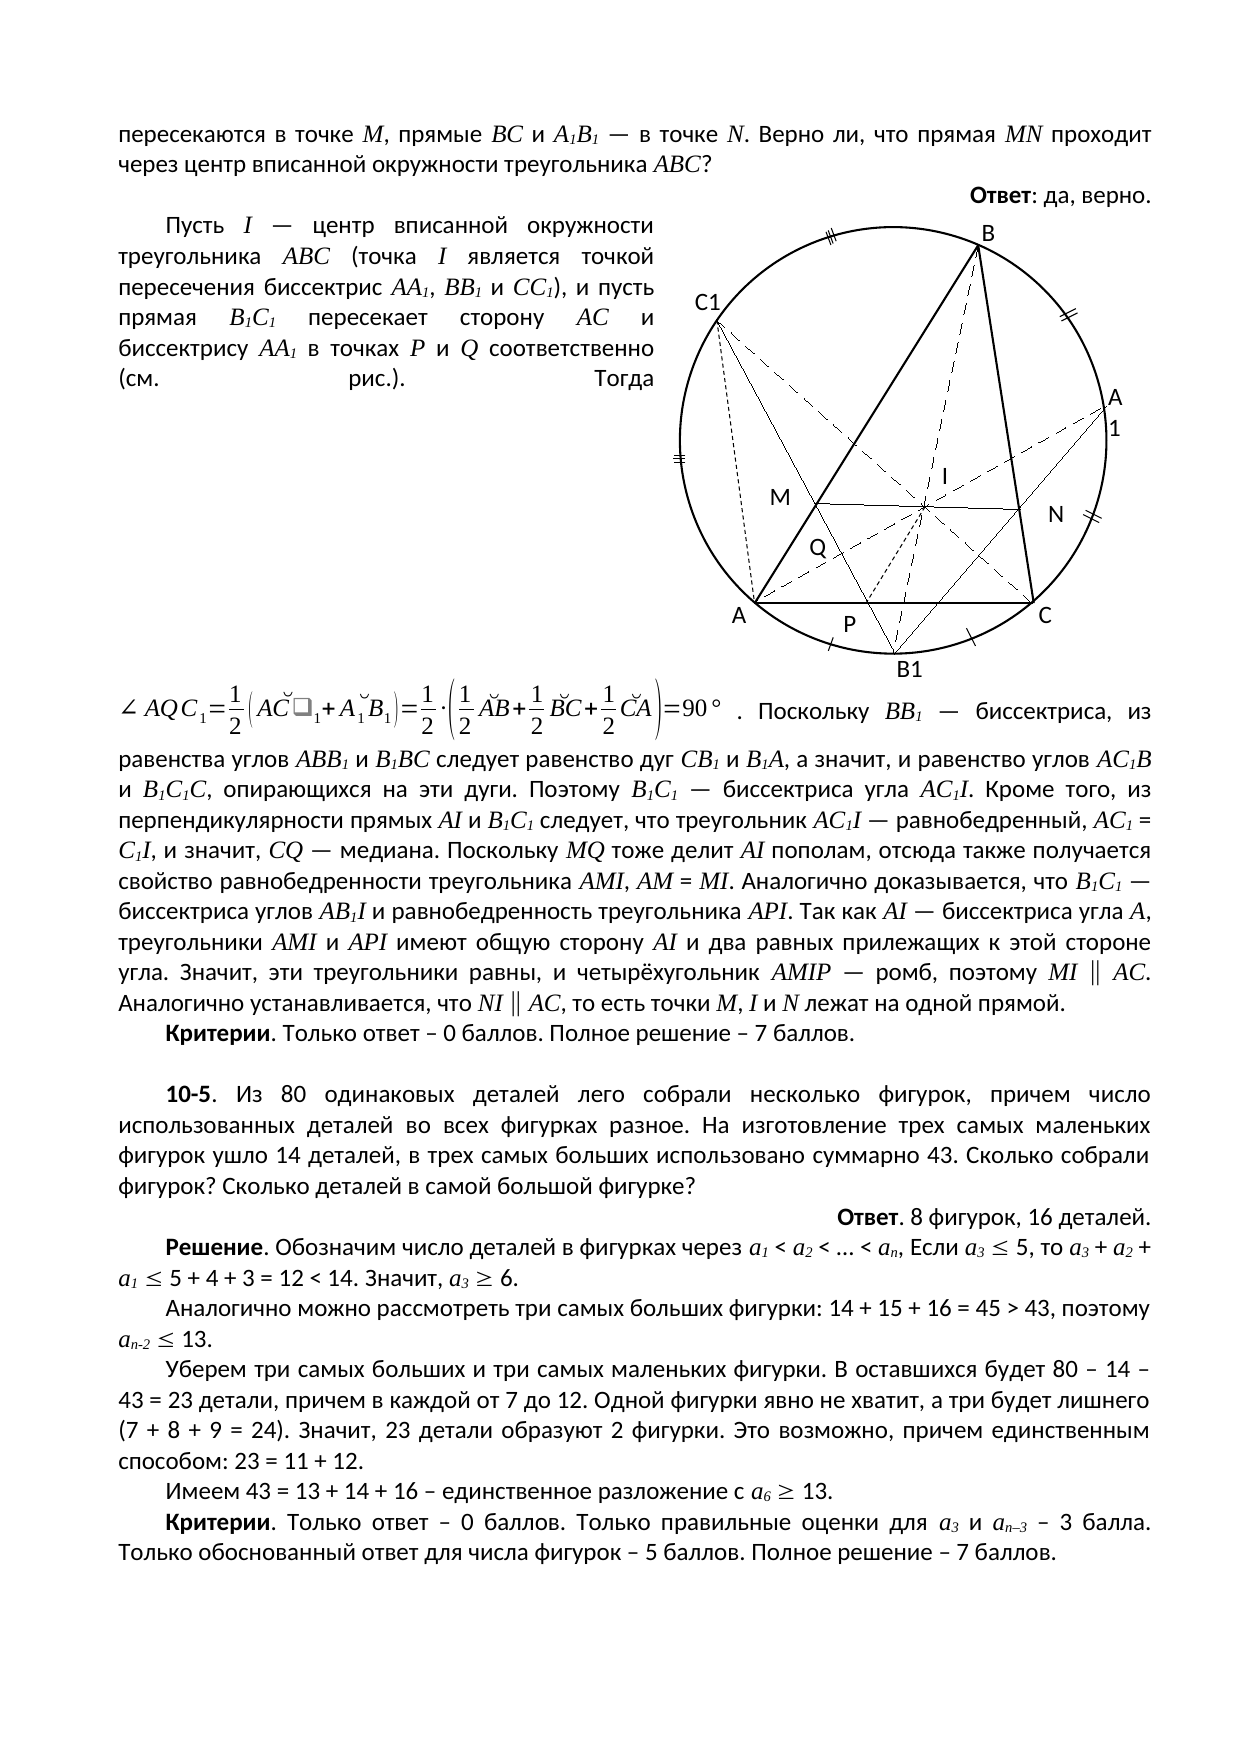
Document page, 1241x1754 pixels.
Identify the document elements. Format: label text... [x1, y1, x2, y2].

text Ответ. 8 фигурок, 16 деталей. [118, 1201, 1152, 1231]
text Критерии. Только ответ – 0 баллов. Полное решение – 7 баллов. [118, 1017, 1152, 1048]
text Критерии. Только ответ – 0 баллов. Только правильные оценки для a3 и an–3 – 3 балла. Только обоснованный ответ для числа фигурок – 5 баллов. Полное решение – 7 баллов. [118, 1506, 1152, 1567]
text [118, 118, 1152, 179]
text Аналогично можно рассмотреть три самых больших фигурки: 14 + 15 + 16 = 45 > 43, поэтому an-2 13. [118, 1292, 1152, 1353]
text Уберем три самых больших и три самых маленьких фигурки. В оставшихся будет 80 – 14 – 43 = 23 детали, причем в каждой от 7 до 12. Одной фигурки явно не хватит, а три будет лишнего (7 + 8 + 9 = 24). Значит, 23 детали образуют 2 фигурки. Это возможно, причем единственным способом: 23 = 11 + 12. [118, 1353, 1152, 1475]
text Решение. Обозначим число деталей в фигурках через a1 < a2 < … < an, Если a3 5, то a3 + a2 + a1 5 + 4 + 3 = 12 < 14. Значит, a3 6. [118, 1231, 1152, 1292]
text Имеем 43 = 13 + 14 + 16 – единственное разложение с a6 13. [118, 1475, 1152, 1506]
text Пусть I — центр вписанной окружности треугольника ABC (точка I является точкой пересечения биссектрис AA1, BB1 и CC1), и пусть прямая B1C1 пересекает сторону AC и биссектрису AA1 в точках P и Q соответственно (см. рис.). Тогда . Поскольку BB1 — биссектриса, из равенства углов ABB1 и B1BC следует равенство дуг CB1 и B1A, а значит, и равенство углов AC1B и B1C1C, опирающихся на эти дуги. Поэтому B1C1 — биссектриса угла AC1I. Кроме того, из перпендикулярности прямых AI и B1C1 следует, что треугольник AC1I — равнобедренный, AC1 = C1I, и значит, CQ — медиана. Поскольку MQ тоже делит AI пополам, отсюда также получается свойство равнобедренности треугольника AMI, AM = MI. Аналогично доказывается, что B1C1 — биссектриса углов AB1I и равнобедренность треугольника API. Так как AI — биссектриса угла A, треугольники AMI и API имеют общую сторону AI и два равных прилежащих к этой стороне угла. Значит, эти треугольники равны, и четырёхугольник AMIP — ромб, поэтому MI AC. Аналогично устанавливается, что NI AC, то есть точки M, I и N лежат на одной прямой. [118, 210, 1152, 1017]
text 10-5. Из 80 одинаковых деталей лего собрали несколько фигурок, причем число использованных деталей во всех фигурках разное. На изготовление трех самых маленьких фигурок ушло 14 деталей, в трех самых больших использовано суммарно 43. Сколько собрали фигурок? Сколько деталей в самой большой фигурке? [118, 1078, 1152, 1201]
text Ответ: да, верно. [118, 179, 1152, 210]
